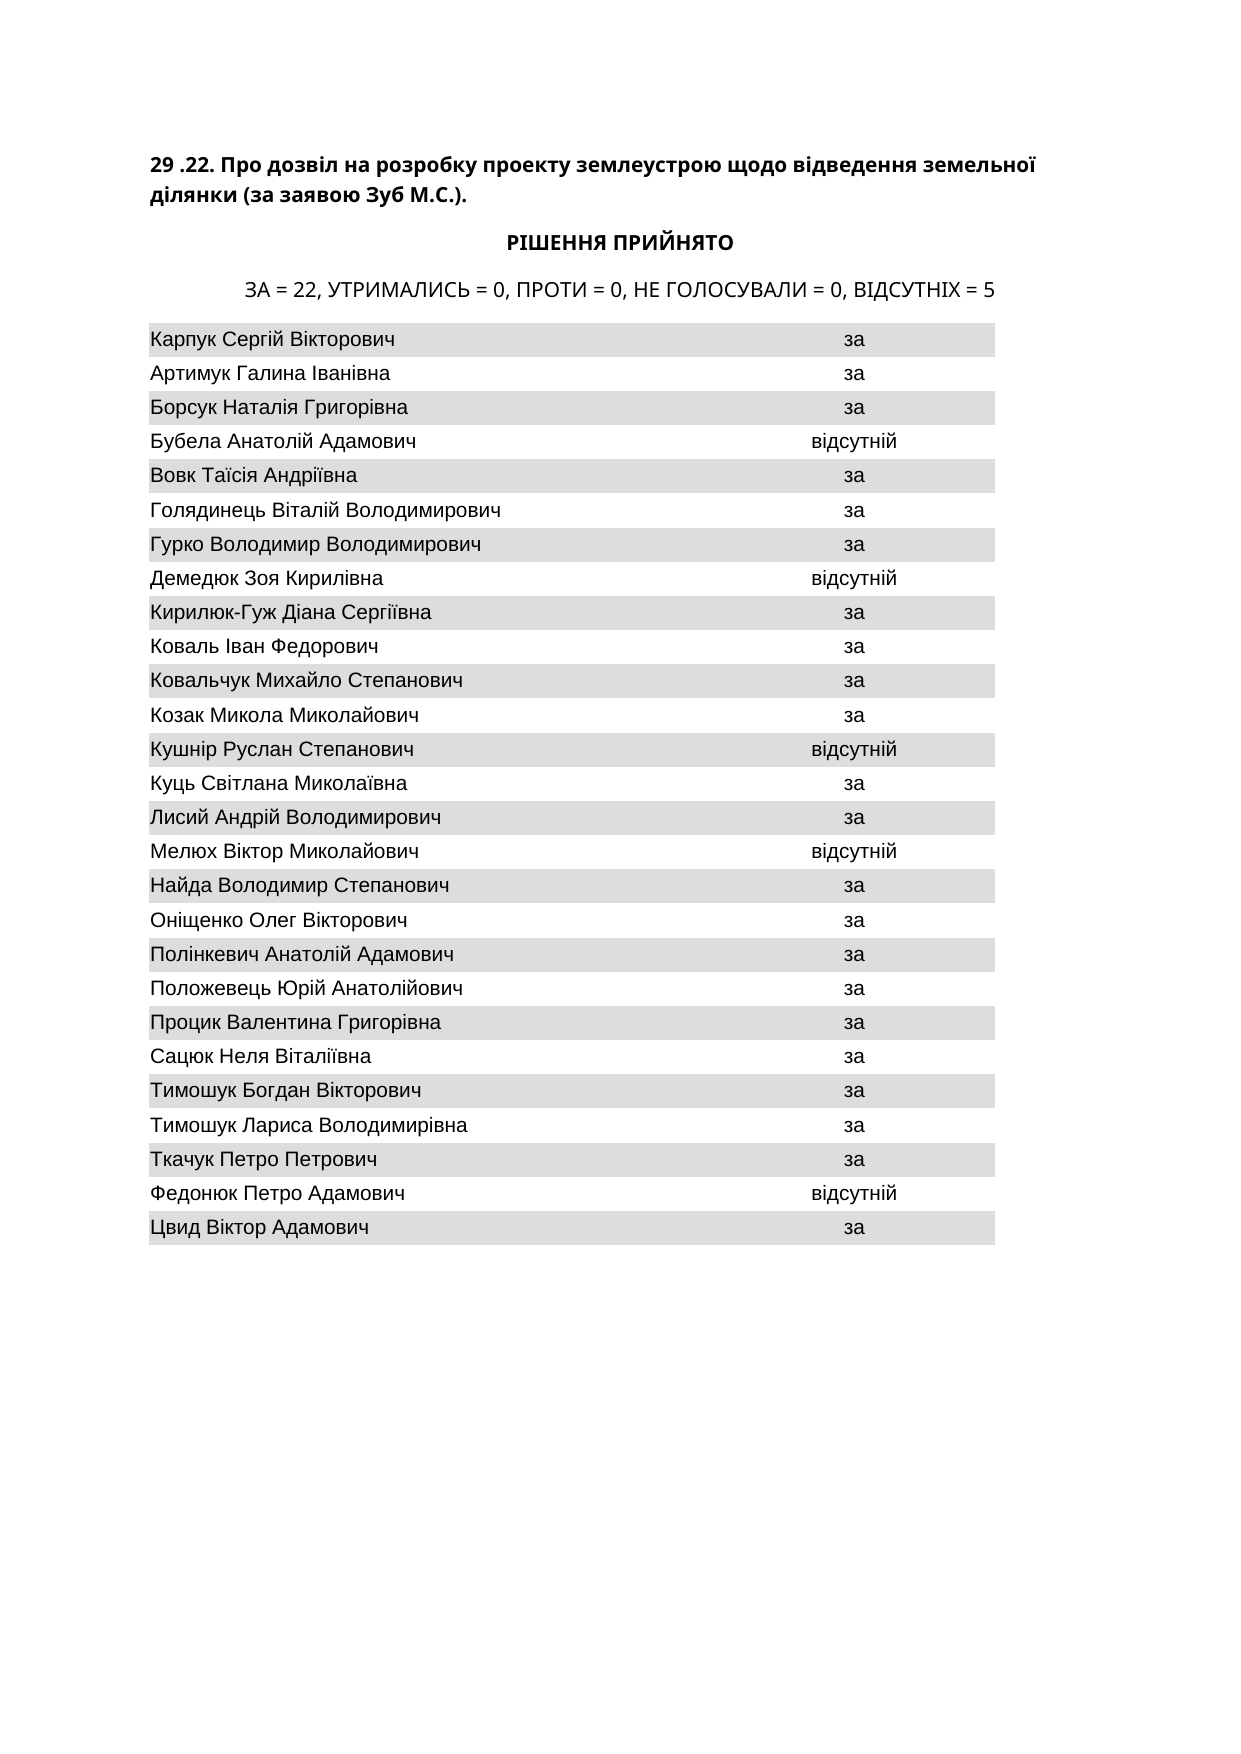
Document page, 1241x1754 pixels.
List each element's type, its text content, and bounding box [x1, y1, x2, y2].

table_header Карпук Сергій Вікторович [149, 323, 713, 357]
text ЗА = 22, УТРИМАЛИСЬ = 0, ПРОТИ = 0, НЕ ГОЛОСУВАЛИ = 0, ВІДСУТНІХ = 5 [150, 275, 1090, 304]
table_cell відсутній [713, 562, 995, 596]
table_cell за [713, 1143, 995, 1177]
table_cell Куць Світлана Миколаївна [149, 767, 713, 801]
table_cell Полінкевич Анатолій Адамович [149, 938, 713, 972]
table_cell Положевець Юрій Анатолійович [149, 972, 713, 1006]
table_cell за [713, 767, 995, 801]
table_cell Кушнір Руслан Степанович [149, 733, 713, 767]
table_header за [713, 323, 995, 357]
table_cell Ковальчук Михайло Степанович [149, 664, 713, 698]
table_cell за [713, 801, 995, 835]
table_cell відсутній [713, 1177, 995, 1211]
table_cell Найда Володимир Степанович [149, 869, 713, 903]
table_cell за [713, 903, 995, 937]
table_cell Гурко Володимир Володимирович [149, 528, 713, 562]
table_cell за [713, 391, 995, 425]
table_cell за [713, 972, 995, 1006]
table_cell Коваль Іван Федорович [149, 630, 713, 664]
table_cell Демедюк Зоя Кирилівна [149, 562, 713, 596]
table_cell за [713, 869, 995, 903]
table_cell Ткачук Петро Петрович [149, 1143, 713, 1177]
table_cell відсутній [713, 835, 995, 869]
table_cell Кирилюк-Гуж Діана Сергіївна [149, 596, 713, 630]
table_cell відсутній [713, 425, 995, 459]
table_cell за [713, 493, 995, 527]
table_cell Федонюк Петро Адамович [149, 1177, 713, 1211]
table_cell Мелюх Віктор Миколайович [149, 835, 713, 869]
table_cell за [713, 664, 995, 698]
table_cell за [713, 630, 995, 664]
table_cell Цвид Віктор Адамович [149, 1211, 713, 1245]
table_cell відсутній [713, 733, 995, 767]
table_cell Козак Микола Миколайович [149, 698, 713, 732]
table_cell Оніщенко Олег Вікторович [149, 903, 713, 937]
table_cell за [713, 938, 995, 972]
table_cell Сацюк Неля Віталіївна [149, 1040, 713, 1074]
table_cell за [713, 528, 995, 562]
table_cell Лисий Андрій Володимирович [149, 801, 713, 835]
table_cell за [713, 459, 995, 493]
table_cell Артимук Галина Іванівна [149, 357, 713, 391]
table_cell Голядинець Віталій Володимирович [149, 493, 713, 527]
table_cell за [713, 1211, 995, 1245]
table_cell Вовк Таїсія Андріївна [149, 459, 713, 493]
table_cell Борсук Наталія Григорівна [149, 391, 713, 425]
table_cell за [713, 357, 995, 391]
table_cell за [713, 1074, 995, 1108]
table_cell за [713, 698, 995, 732]
text РІШЕННЯ ПРИЙНЯТО [150, 228, 1090, 256]
table_cell за [713, 1040, 995, 1074]
table_cell Тимошук Богдан Вікторович [149, 1074, 713, 1108]
table_cell Бубела Анатолій Адамович [149, 425, 713, 459]
table_cell за [713, 1108, 995, 1142]
table_cell Процик Валентина Григорівна [149, 1006, 713, 1040]
table_cell за [713, 596, 995, 630]
table_cell Тимошук Лариса Володимирівна [149, 1108, 713, 1142]
table_cell за [713, 1006, 995, 1040]
text 29 .22. Про дозвіл на розробку проекту землеустрою щодо відведення земельної ділянки (за заявою Зуб М.С.). [150, 150, 1090, 209]
